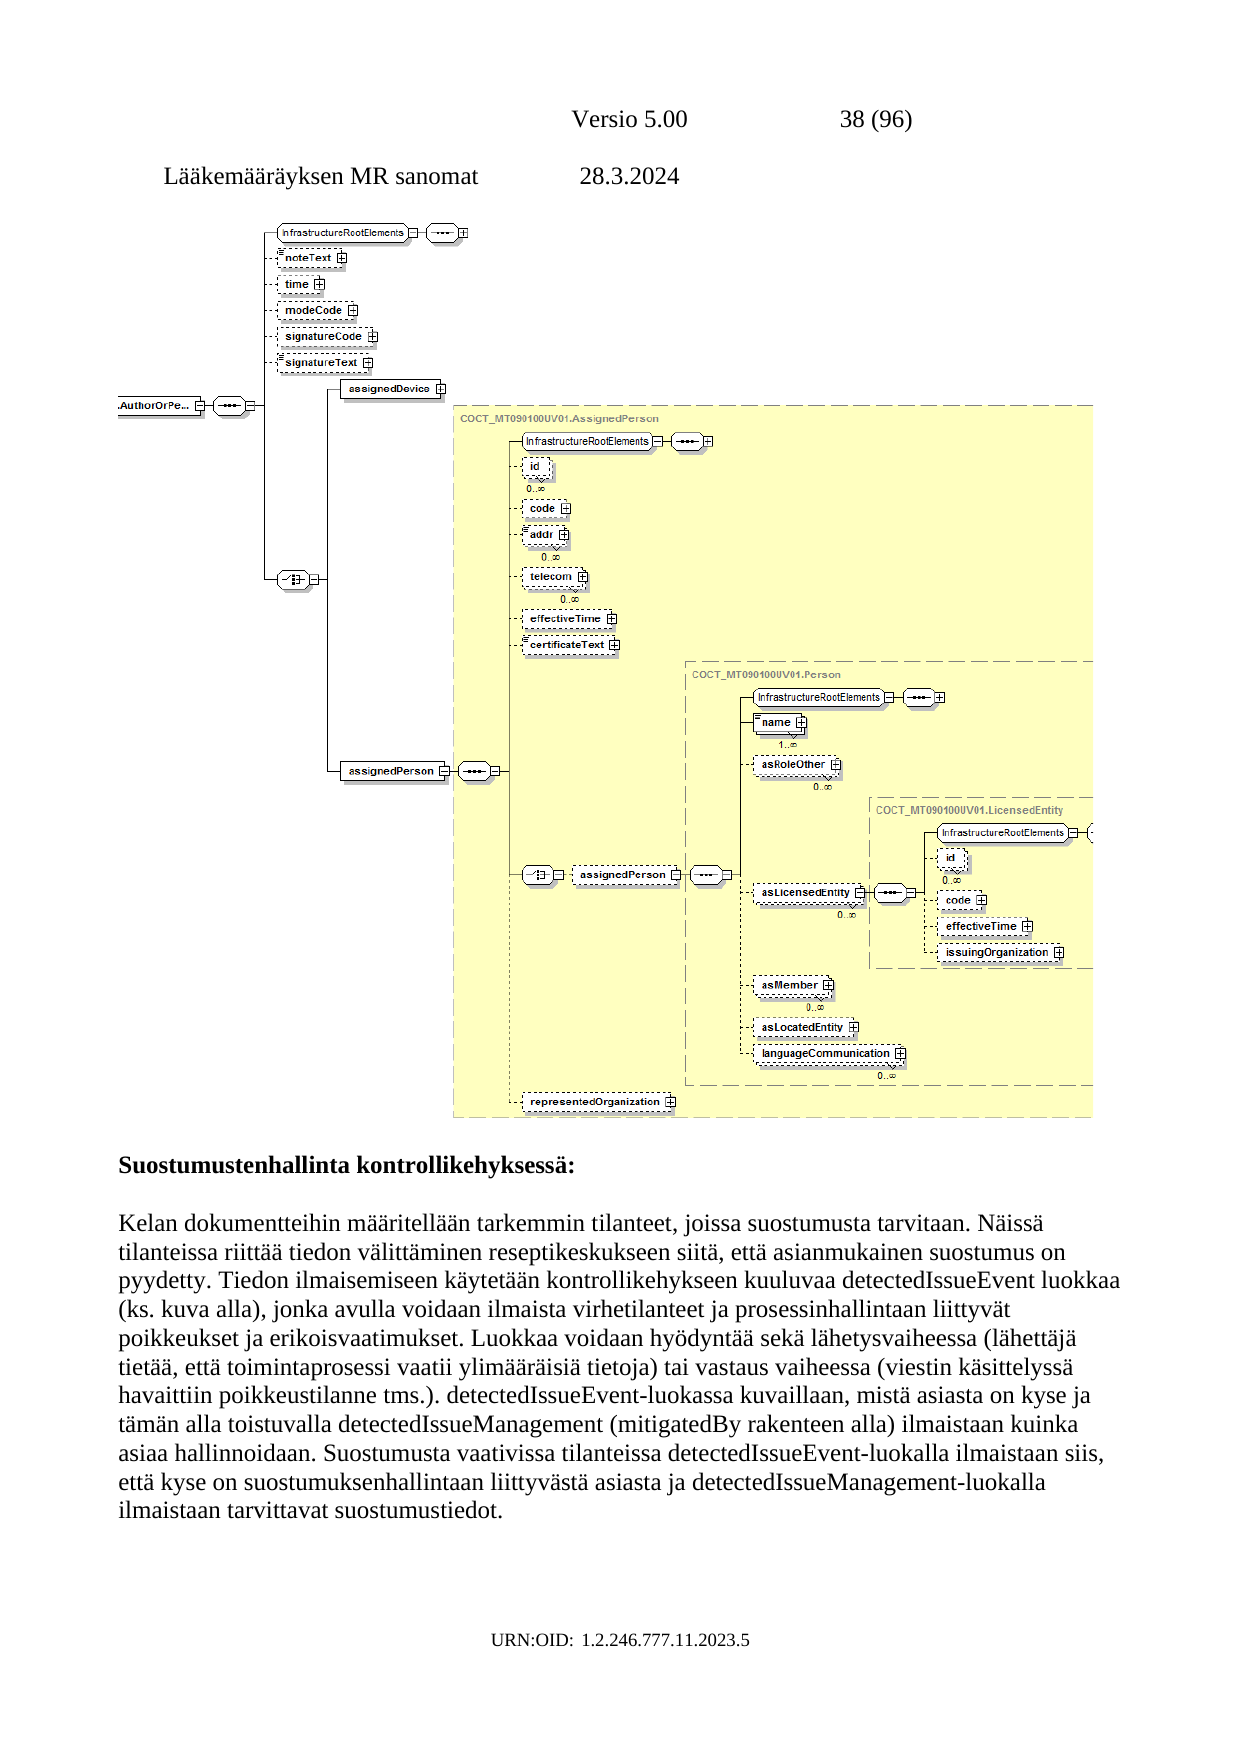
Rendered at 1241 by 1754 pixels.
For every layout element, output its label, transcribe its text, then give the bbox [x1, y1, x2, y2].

text Kelan dokumentteihin määritellään tarkemmin tilanteet, joissa suostumusta tarvitaan. Näissä tilanteissa riittää tiedon välittäminen reseptikeskukseen siitä, että asianmukainen suostumus on pyydetty. Tiedon ilmaisemiseen käytetään kontrollikehykseen kuuluvaa detectedIssueEvent luokkaa (ks. kuva alla), jonka avulla voidaan ilmaista virhetilanteet ja prosessinhallintaan liittyvät poikkeukset ja erikoisvaatimukset. Luokkaa voidaan hyödyntää sekä lähetysvaiheessa (lähettäjä tietää, että toimintaprosessi vaatii ylimääräisiä tietoja) tai vastaus vaiheessa (viestin käsittelyssä havaittiin poikkeustilanne tms.). detectedIssueEvent-luokassa kuvaillaan, mistä asiasta on kyse ja tämän alla toistuvalla detectedIssueManagement (mitigatedBy rakenteen alla) ilmaistaan kuinka asiaa hallinnoidaan. Suostumusta vaativissa tilanteissa detectedIssueEvent-luokalla ilmaistaan siis, että kyse on suostumuksenhallintaan liittyvästä asiasta ja detectedIssueManagement-luokalla ilmaistaan tarvittavat suostumustiedot. [118, 1208, 1122, 1524]
text Suostumustenhallinta kontrollikehyksessä: [118, 1151, 1122, 1179]
picture [118, 218, 1094, 1122]
